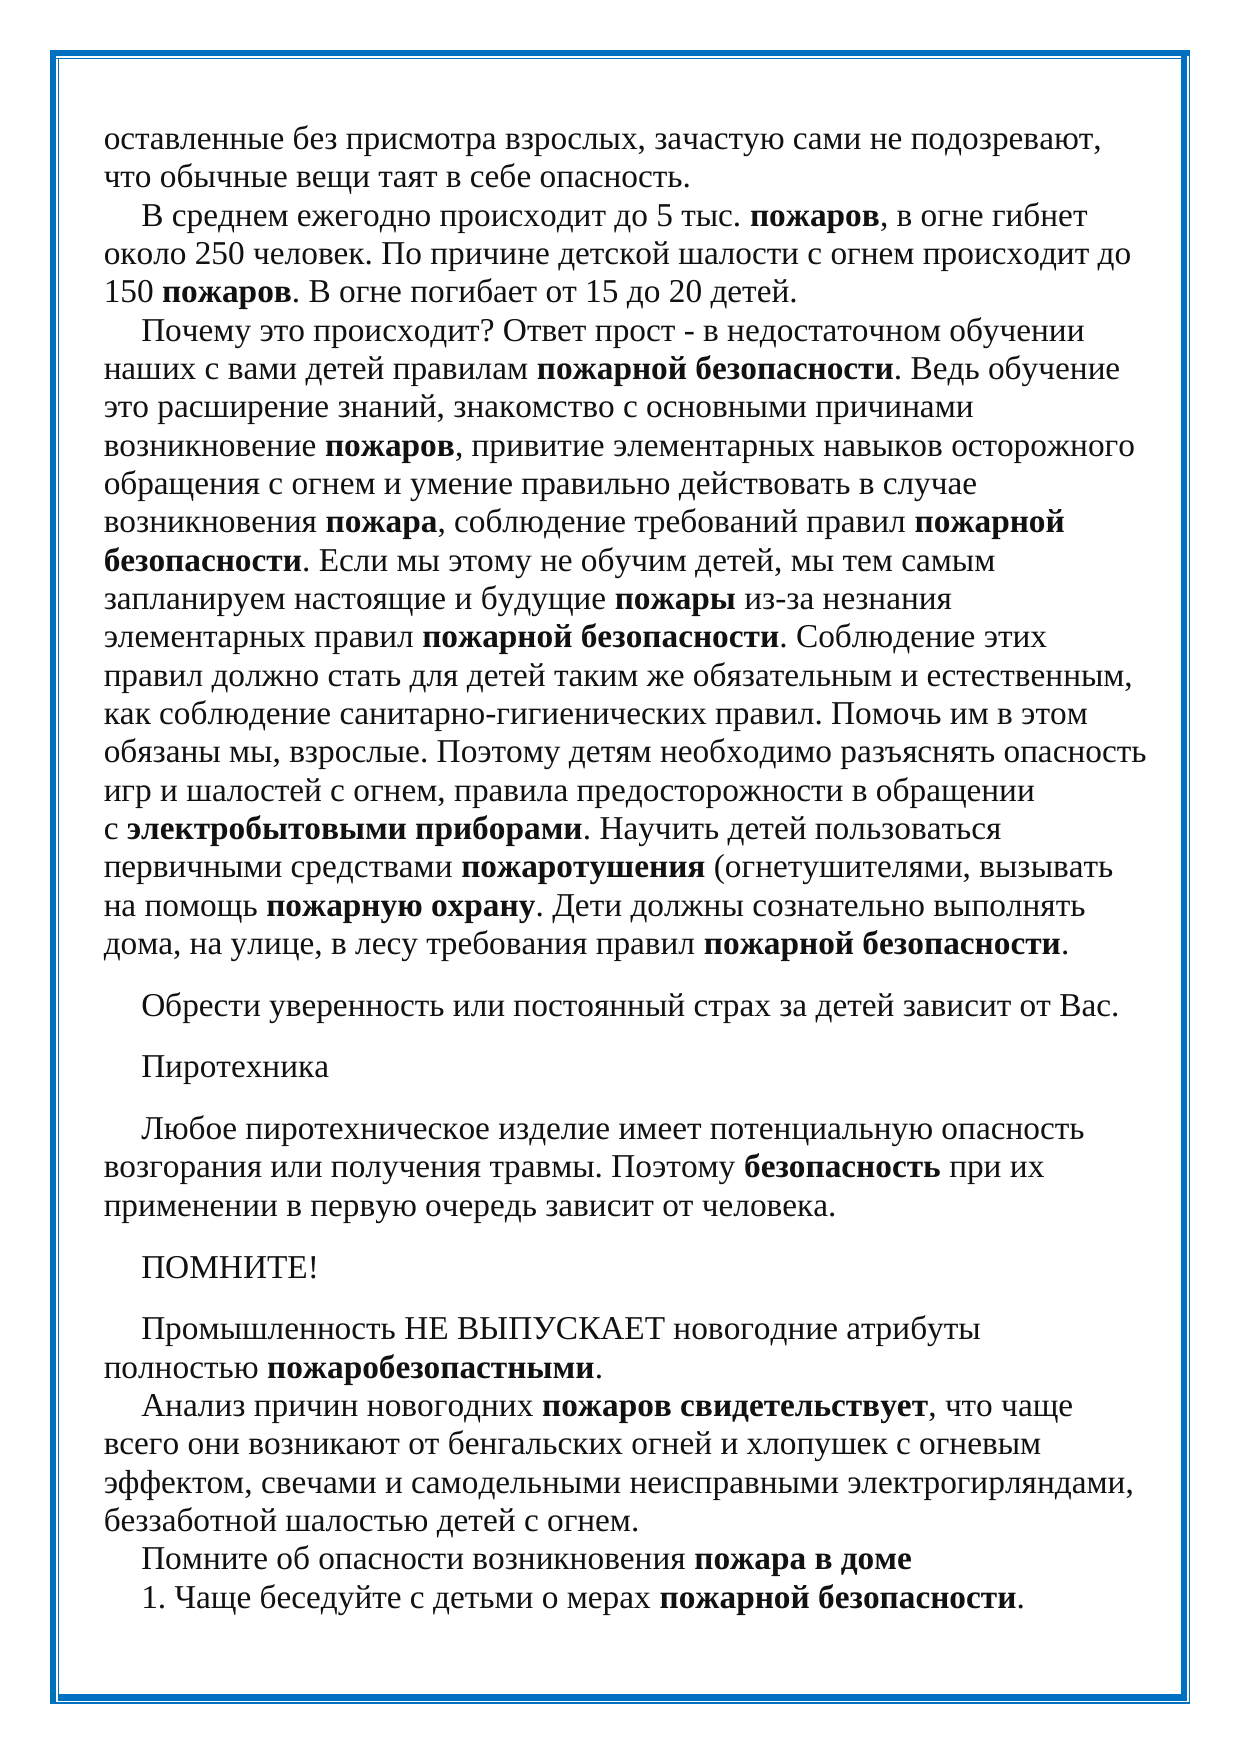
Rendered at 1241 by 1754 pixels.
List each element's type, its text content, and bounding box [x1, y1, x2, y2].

text Пиротехника [103, 1047, 1152, 1085]
text 1. Чаще беседуйте с детьми о мерах пожарной безопасности. [103, 1577, 1152, 1615]
text Любое пиротехническое изделие имеет потенциальную опасность возгорания или получения травмы. Поэтому безопасность при их применении в первую очередь зависит от человека. [103, 1108, 1152, 1223]
text Промышленность НЕ ВЫПУСКАЕТ новогодние атрибуты полностью пожаробезопастными. [103, 1309, 1152, 1385]
text Почему это происходит? Ответ прост - в недостаточном обучении наших с вами детей правилам пожарной безопасности. Ведь обучение это расширение знаний, знакомство с основными причинами возникновение пожаров, привитие элементарных навыков осторожного обращения с огнем и умение правильно действовать в случае возникновения пожара, соблюдение требований правил пожарной безопасности. Если мы этому не обучим детей, мы тем самым запланируем настоящие и будущие пожары из-за незнания элементарных правил пожарной безопасности. Соблюдение этих правил должно стать для детей таким же обязательным и естественным, как соблюдение санитарно-гигиенических правил. Помочь им в этом обязаны мы, взрослые. Поэтому детям необходимо разъяснять опасность игр и шалостей с огнем, правила предосторожности в обращении с электробытовыми приборами. Научить детей пользоваться первичными средствами пожаротушения (огнетушителями, вызывать на помощь пожарную охрану. Дети должны сознательно выполнять дома, на улице, в лесу требования правил пожарной безопасности. [103, 310, 1152, 961]
text Помните об опасности возникновения пожара в доме [103, 1539, 1152, 1577]
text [103, 118, 1152, 195]
text ПОМНИТЕ! [103, 1247, 1152, 1285]
text Анализ причин новогодних пожаров свидетельствует, что чаще всего они возникают от бенгальских огней и хлопушек с огневым эффектом, свечами и самодельными неисправными электрогирляндами, беззаботной шалостью детей с огнем. [103, 1385, 1152, 1539]
text Обрести уверенность или постоянный страх за детей зависит от Вас. [103, 985, 1152, 1023]
text В среднем ежегодно происходит до 5 тыс. пожаров, в огне гибнет около 250 человек. По причине детской шалости с огнем происходит до 150 пожаров. В огне погибает от 15 до 20 детей. [103, 195, 1152, 310]
